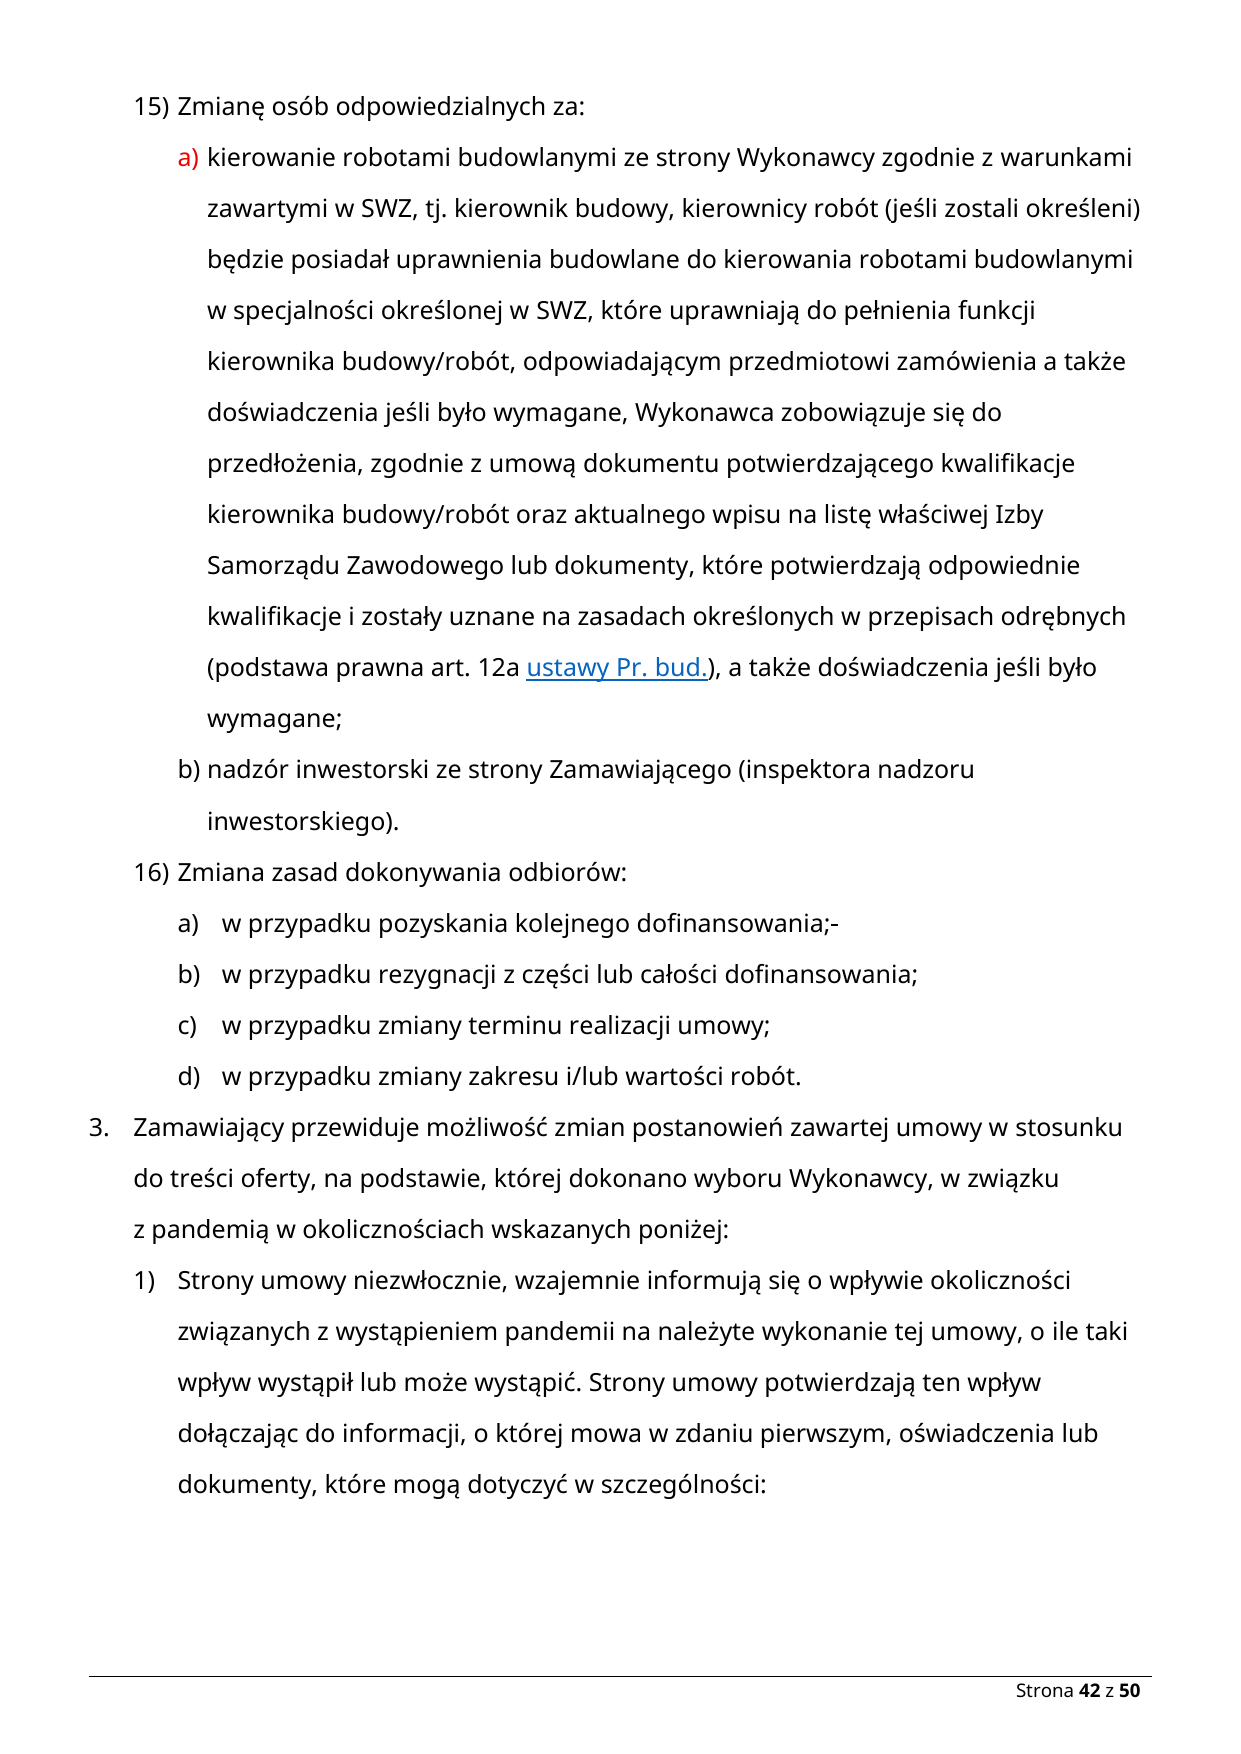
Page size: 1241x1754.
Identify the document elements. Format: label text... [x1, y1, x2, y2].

list w przypadku zmiany terminu realizacji umowy; [177, 1007, 1152, 1041]
list kierowanie robotami budowlanymi ze strony Wykonawcy zgodnie z warunkami zawartymi w SWZ, tj. kierownik budowy, kierownicy robót (jeśli zostali określeni) będzie posiadał uprawnienia budowlane do kierowania robotami budowlanymi w specjalności określonej w SWZ, które uprawniają do pełnienia funkcji kierownika budowy/robót, odpowiadającym przedmiotowi zamówienia a także doświadczenia jeśli było wymagane, Wykonawca zobowiązuje się do przedłożenia, zgodnie z umową dokumentu potwierdzającego kwalifikacje kierownika budowy/robót oraz aktualnego wpisu na listę właściwej Izby Samorządu Zawodowego lub dokumenty, które potwierdzają odpowiednie kwalifikacje i zostały uznane na zasadach określonych w przepisach odrębnych (podstawa prawna art. 12a ustawy Pr. bud.), a także doświadczenia jeśli było wymagane; [177, 140, 1152, 735]
list nadzór inwestorski ze strony Zamawiającego (inspektora nadzoru inwestorskiego). [177, 752, 1152, 837]
list Strony umowy niezwłocznie, wzajemnie informują się o wpływie okoliczności związanych z wystąpieniem pandemii na należyte wykonanie tej umowy, o ile taki wpływ wystąpił lub może wystąpić. Strony umowy potwierdzają ten wpływ dołączając do informacji, o której mowa w zdaniu pierwszym, oświadczenia lub dokumenty, które mogą dotyczyć w szczególności: [133, 1263, 1152, 1501]
list w przypadku zmiany zakresu i/lub wartości robót. [177, 1058, 1152, 1092]
list Zmiana zasad dokonywania odbiorów: [133, 854, 1152, 888]
list Zmianę osób odpowiedzialnych za: [133, 89, 1152, 123]
list Zamawiający przewiduje możliwość zmian postanowień zawartej umowy w stosunku do treści oferty, na podstawie, której dokonano wyboru Wykonawcy, w związku z pandemią w okolicznościach wskazanych poniżej: [89, 1109, 1152, 1246]
list w przypadku pozyskania kolejnego dofinansowania; [177, 905, 1152, 939]
list w przypadku rezygnacji z części lub całości dofinansowania; [177, 956, 1152, 990]
